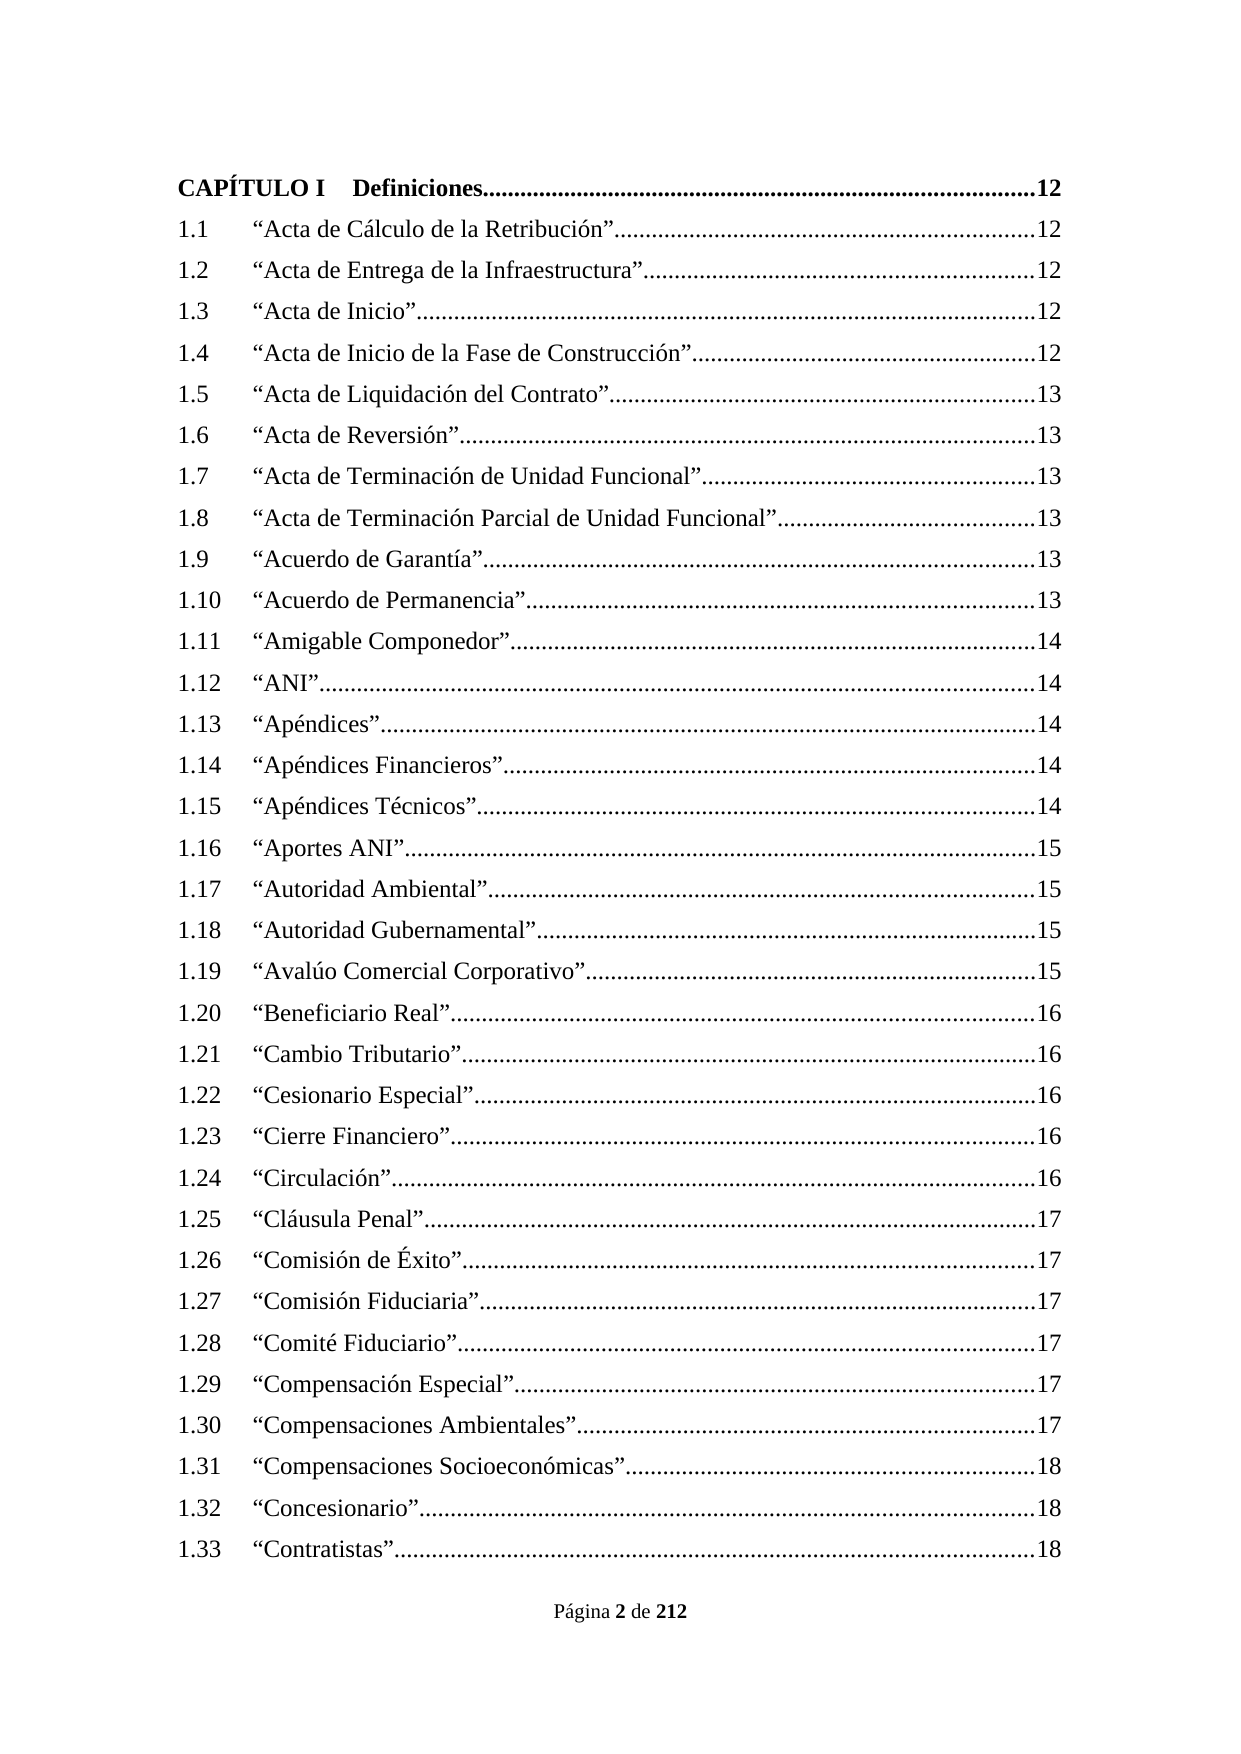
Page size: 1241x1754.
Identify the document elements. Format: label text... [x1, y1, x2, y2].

text 1.31 “Compensaciones Socioeconómicas” 18 [177, 1451, 1063, 1480]
text 1.8 “Acta de Terminación Parcial de Unidad Funcional” 13 [177, 503, 1063, 531]
text 1.27 “Comisión Fiduciaria” 17 [177, 1286, 1063, 1315]
text 1.1 “Acta de Cálculo de la Retribución” 12 [177, 214, 1063, 243]
text 1.14 “Apéndices Financieros” 14 [177, 750, 1063, 779]
text 1.18 “Autoridad Gubernamental” 15 [177, 915, 1063, 944]
text 1.5 “Acta de Liquidación del Contrato” 13 [177, 379, 1063, 408]
text 1.30 “Compensaciones Ambientales” 17 [177, 1410, 1063, 1439]
text 1.19 “Avalúo Comercial Corporativo” 15 [177, 956, 1063, 985]
text 1.7 “Acta de Terminación de Unidad Funcional” 13 [177, 461, 1063, 490]
text 1.17 “Autoridad Ambiental” 15 [177, 874, 1063, 903]
text 1.20 “Beneficiario Real” 16 [177, 998, 1063, 1026]
text 1.25 “Cláusula Penal” 17 [177, 1204, 1063, 1233]
text 1.3 “Acta de Inicio” 12 [177, 296, 1063, 325]
text 1.23 “Cierre Financiero” 16 [177, 1121, 1063, 1150]
text 1.4 “Acta de Inicio de la Fase de Construcción” 12 [177, 338, 1063, 366]
text 1.32 “Concesionario” 18 [177, 1493, 1063, 1521]
text 1.22 “Cesionario Especial” 16 [177, 1080, 1063, 1109]
text 1.12 “ANI” 14 [177, 668, 1063, 696]
text 1.16 “Aportes ANI” 15 [177, 833, 1063, 861]
text 1.15 “Apéndices Técnicos” 14 [177, 791, 1063, 820]
text 1.21 “Cambio Tributario” 16 [177, 1039, 1063, 1068]
text 1.9 “Acuerdo de Garantía” 13 [177, 544, 1063, 573]
text 1.2 “Acta de Entrega de la Infraestructura” 12 [177, 255, 1063, 284]
text CAPÍTULO I Definiciones 12 [177, 173, 1063, 201]
text 1.26 “Comisión de Éxito” 17 [177, 1245, 1063, 1274]
text 1.6 “Acta de Reversión” 13 [177, 420, 1063, 449]
text 1.29 “Compensación Especial” 17 [177, 1369, 1063, 1398]
text 1.28 “Comité Fiduciario” 17 [177, 1328, 1063, 1356]
text 1.13 “Apéndices” 14 [177, 709, 1063, 738]
text 1.24 “Circulación” 16 [177, 1163, 1063, 1191]
text 1.10 “Acuerdo de Permanencia” 13 [177, 585, 1063, 614]
text 1.33 “Contratistas” 18 [177, 1534, 1063, 1563]
text 1.11 “Amigable Componedor” 14 [177, 626, 1063, 655]
